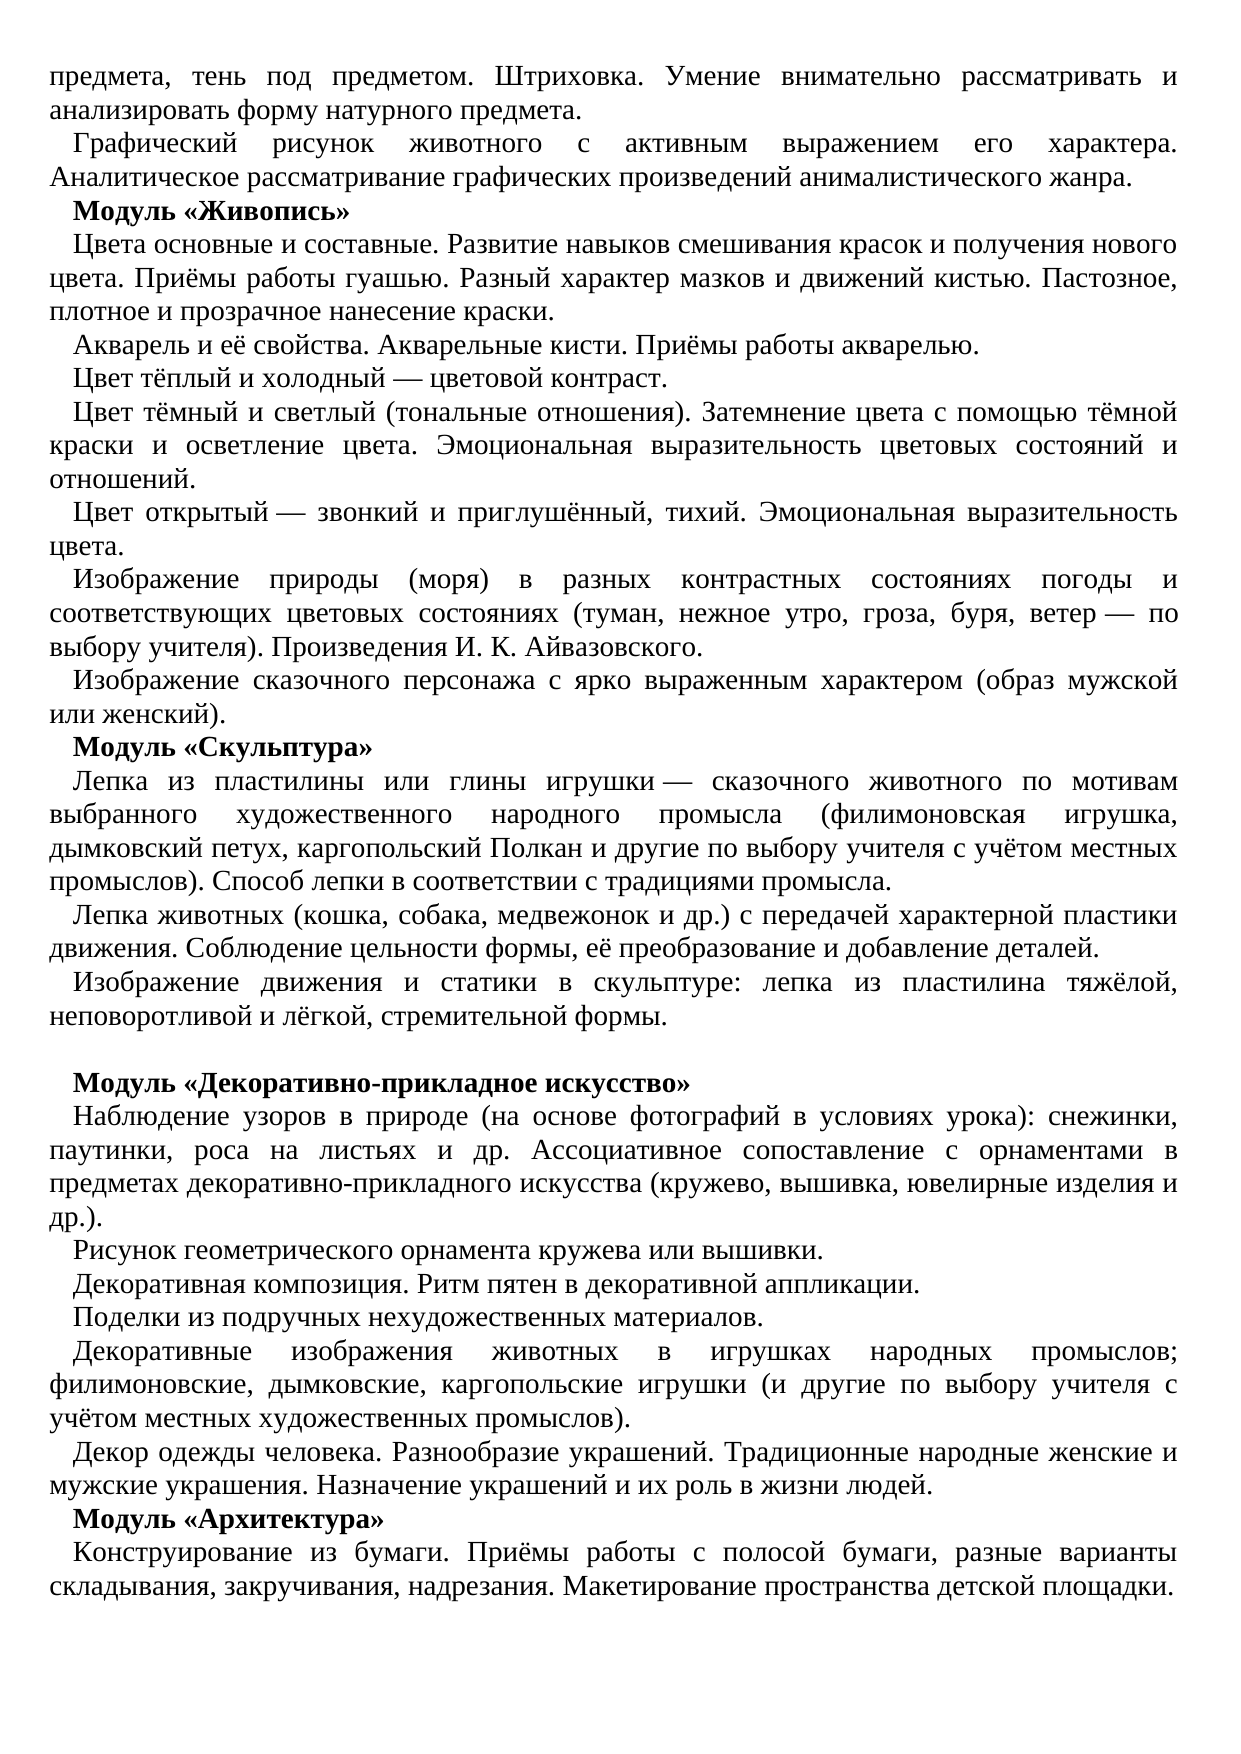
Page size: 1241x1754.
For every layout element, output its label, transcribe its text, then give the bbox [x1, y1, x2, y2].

text Лепка из пластилины или глины игрушки — сказочного животного по мотивам выбранного художественного народного промысла (филимоновская игрушка, дымковский петух, каргопольский Полкан и другие по выбору учителя с учётом местных промыслов). Способ лепки в соответствии с традициями промысла. [49, 763, 1179, 897]
text Изображение движения и статики в скульптуре: лепка из пластилина тяжёлой, неповоротливой и лёгкой, стремительной формы. [49, 964, 1179, 1031]
text Модуль «Скульптура» [49, 729, 1179, 763]
text Цвета основные и составные. Развитие навыков смешивания красок и получения нового цвета. Приёмы работы гуашью. Разный характер мазков и движений кистью. Пастозное, плотное и прозрачное нанесение краски. [49, 226, 1179, 327]
text Акварель и её свойства. Акварельные кисти. Приёмы работы акварелью. [49, 327, 1179, 360]
text Декоративные изображения животных в игрушках народных промыслов; филимоновские, дымковские, каргопольские игрушки (и другие по выбору учителя с учётом местных художественных промыслов). [49, 1333, 1179, 1434]
text Конструирование из бумаги. Приёмы работы с полосой бумаги, разные варианты складывания, закручивания, надрезания. Макетирование пространства детской площадки. [49, 1534, 1179, 1601]
text Цвет тёмный и светлый (тональные отношения). Затемнение цвета с помощью тёмной краски и осветление цвета. Эмоциональная выразительность цветовых состояний и отношений. [49, 394, 1179, 494]
text Модуль «Декоративно-прикладное искусство» [49, 1065, 1179, 1098]
text Изображение сказочного персонажа с ярко выраженным характером (образ мужской или женский). [49, 662, 1179, 729]
text Поделки из подручных нехудожественных материалов. [49, 1299, 1179, 1333]
text Наблюдение узоров в природе (на основе фотографий в условиях урока): снежинки, паутинки, роса на листьях и др. Ассоциативное сопоставление с орнаментами в предметах декоративно-прикладного искусства (кружево, вышивка, ювелирные изделия и др.). [49, 1098, 1179, 1232]
text Декоративная композиция. Ритм пятен в декоративной аппликации. [49, 1266, 1179, 1299]
text Графический рисунок животного с активным выражением его характера. Аналитическое рассматривание графических произведений анималистического жанра. [49, 126, 1179, 193]
text Модуль «Архитектура» [49, 1501, 1179, 1534]
text Цвет открытый — звонкий и приглушённый, тихий. Эмоциональная выразительность цвета. [49, 494, 1179, 562]
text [49, 58, 1179, 126]
text Декор одежды человека. Разнообразие украшений. Традиционные народные женские и мужские украшения. Назначение украшений и их роль в жизни людей. [49, 1434, 1179, 1501]
text Лепка животных (кошка, собака, медвежонок и др.) с передачей характерной пластики движения. Соблюдение цельности формы, её преобразование и добавление деталей. [49, 897, 1179, 964]
text Цвет тёплый и холодный — цветовой контраст. [49, 360, 1179, 394]
text Модуль «Живопись» [49, 193, 1179, 226]
text Изображение природы (моря) в разных контрастных состояниях погоды и соответствующих цветовых состояниях (туман, нежное утро, гроза, буря, ветер — по выбору учителя). Произведения И. К. Айвазовского. [49, 562, 1179, 662]
text Рисунок геометрического орнамента кружева или вышивки. [49, 1232, 1179, 1266]
